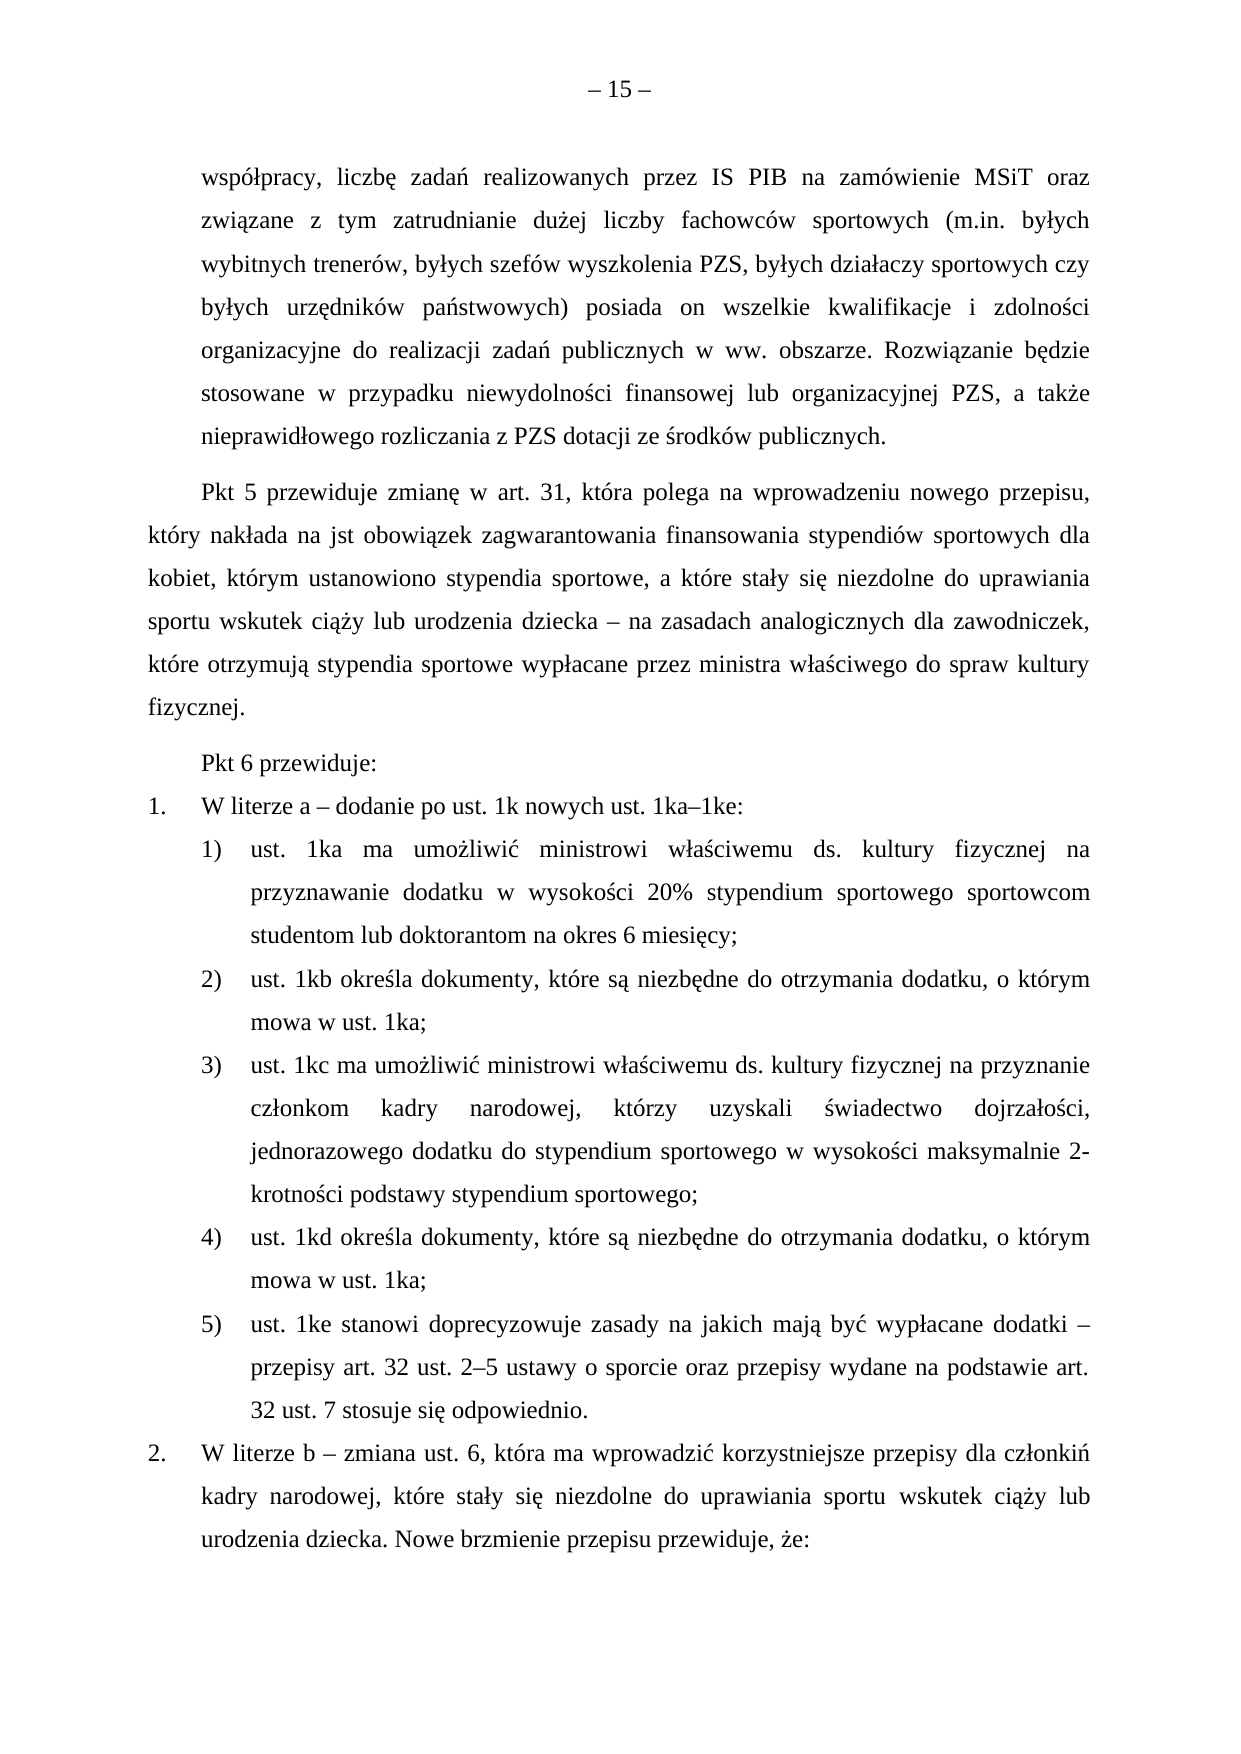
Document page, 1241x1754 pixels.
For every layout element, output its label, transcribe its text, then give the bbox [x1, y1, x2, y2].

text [148, 162, 1091, 450]
text Pkt 6 przewiduje: [148, 748, 1091, 777]
text 5) ust. 1ke stanowi doprecyzowuje zasady na jakich mają być wypłacane dodatki – przepisy art. 32 ust. 2–5 ustawy o sporcie oraz przepisy wydane na podstawie art. 32 ust. 7 stosuje się odpowiednio. [201, 1309, 1091, 1424]
text 2. W literze b – zmiana ust. 6, która ma wprowadzić korzystniejsze przepisy dla członkiń kadry narodowej, które stały się niezdolne do uprawiania sportu wskutek ciąży lub urodzenia dziecka. Nowe brzmienie przepisu przewiduje, że: [148, 1438, 1091, 1553]
text 1. W literze a – dodanie po ust. 1k nowych ust. 1ka–1ke: [148, 791, 1091, 820]
text 2) ust. 1kb określa dokumenty, które są niezbędne do otrzymania dodatku, o którym mowa w ust. 1ka; [201, 964, 1091, 1036]
text 3) ust. 1kc ma umożliwić ministrowi właściwemu ds. kultury fizycznej na przyznanie członkom kadry narodowej, którzy uzyskali świadectwo dojrzałości, jednorazowego dodatku do stypendium sportowego w wysokości maksymalnie 2-krotności podstawy stypendium sportowego; [201, 1050, 1091, 1208]
text 4) ust. 1kd określa dokumenty, które są niezbędne do otrzymania dodatku, o którym mowa w ust. 1ka; [201, 1222, 1091, 1294]
text Pkt 5 przewiduje zmianę w art. 31, która polega na wprowadzeniu nowego przepisu, który nakłada na jst obowiązek zagwarantowania finansowania stypendiów sportowych dla kobiet, którym ustanowiono stypendia sportowe, a które stały się niezdolne do uprawiania sportu wskutek ciąży lub urodzenia dziecka – na zasadach analogicznych dla zawodniczek, które otrzymują stypendia sportowe wypłacane przez ministra właściwego do spraw kultury fizycznej. [148, 477, 1091, 721]
text 1) ust. 1ka ma umożliwić ministrowi właściwemu ds. kultury fizycznej na przyznawanie dodatku w wysokości 20% stypendium sportowego sportowcom studentom lub doktorantom na okres 6 miesięcy; [201, 834, 1091, 949]
